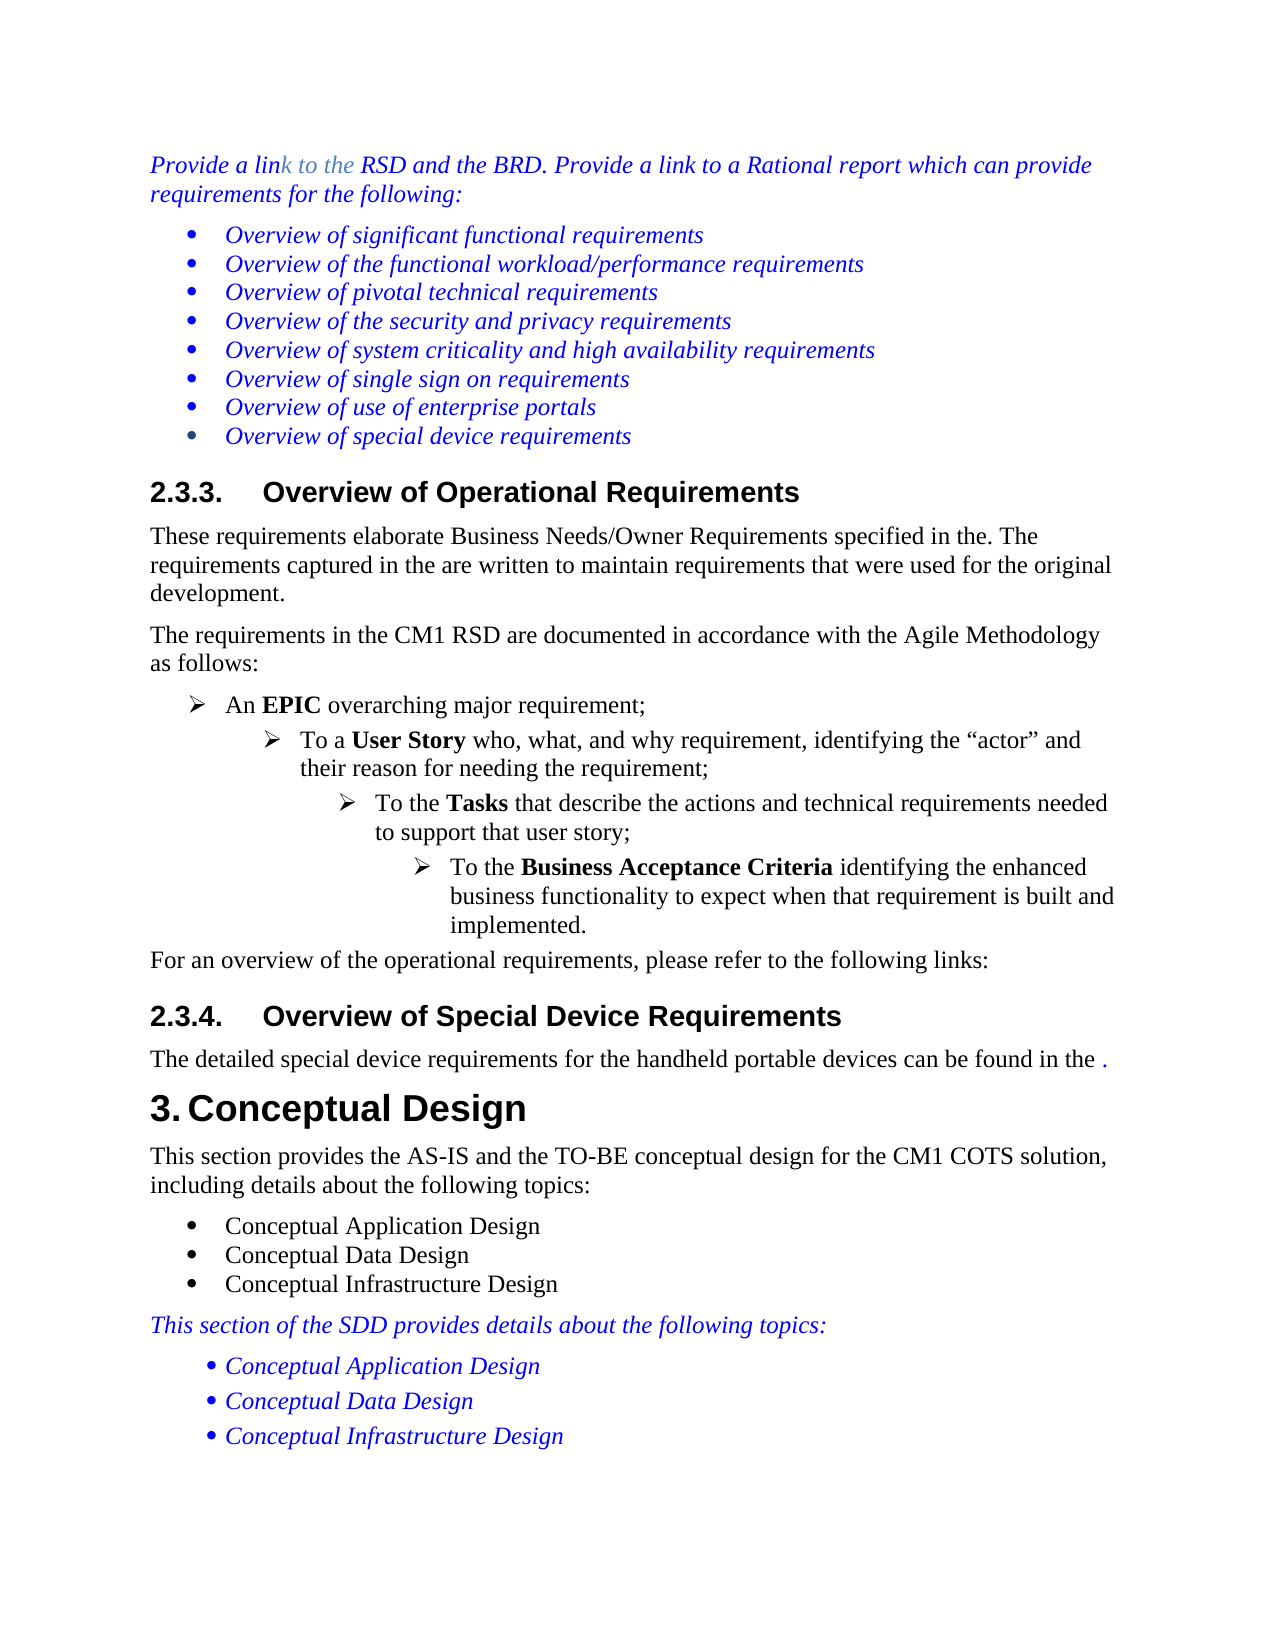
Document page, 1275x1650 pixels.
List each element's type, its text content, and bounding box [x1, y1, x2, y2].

text Conceptual Infrastructure Design [207, 1421, 1125, 1450]
list To the Tasks that describe the actions and technical requirements needed to support that user story; [337, 788, 1125, 846]
text Conceptual Data Design [207, 1386, 1125, 1415]
text This section of the SDD provides details about the following topics: [150, 1310, 1125, 1339]
text The requirements in the CM1 RSD are documented in accordance with the Agile Methodology as follows: [150, 620, 1125, 677]
subtitle Overview of Operational Requirements [150, 475, 1125, 508]
text This section provides the AS-IS and the TO-BE conceptual design for the CM1 COTS solution, including details about the following topics: [150, 1141, 1125, 1199]
list To the Business Acceptance Criteria identifying the enhanced business functionality to expect when that requirement is built and implemented. [412, 852, 1125, 938]
subtitle Conceptual Design [150, 1086, 1125, 1129]
text For an overview of the operational requirements, please refer to the following links: [150, 945, 1125, 973]
text Provide a link to the RSD and the BRD. Provide a link to a Rational report which can provide requirements for the following: [150, 150, 1125, 207]
subtitle Overview of Special Device Requirements [150, 998, 1125, 1032]
list Conceptual Application Design [187, 1211, 1125, 1240]
text The detailed special device requirements for the handheld portable devices can be found in the . [150, 1044, 1125, 1073]
list To a User Story who, what, and why requirement, identifying the “actor” and their reason for needing the requirement; [262, 725, 1125, 782]
list Overview of special device requirements [187, 421, 1125, 450]
list Overview of the security and privacy requirements [187, 306, 1125, 335]
list Overview of the functional workload/performance requirements [187, 249, 1125, 277]
list Overview of use of enterprise portals [187, 392, 1125, 421]
list An EPIC overarching major requirement; [187, 690, 1125, 718]
list Overview of system criticality and high availability requirements [187, 335, 1125, 364]
list Overview of significant functional requirements [187, 220, 1125, 249]
list Overview of single sign on requirements [187, 364, 1125, 392]
text These requirements elaborate Business Needs/Owner Requirements specified in the. The requirements captured in the are written to maintain requirements that were used for the original development. [150, 521, 1125, 607]
text Conceptual Application Design [207, 1351, 1125, 1380]
list Conceptual Data Design [187, 1240, 1125, 1269]
list Overview of pivotal technical requirements [187, 277, 1125, 306]
list Conceptual Infrastructure Design [187, 1269, 1125, 1298]
